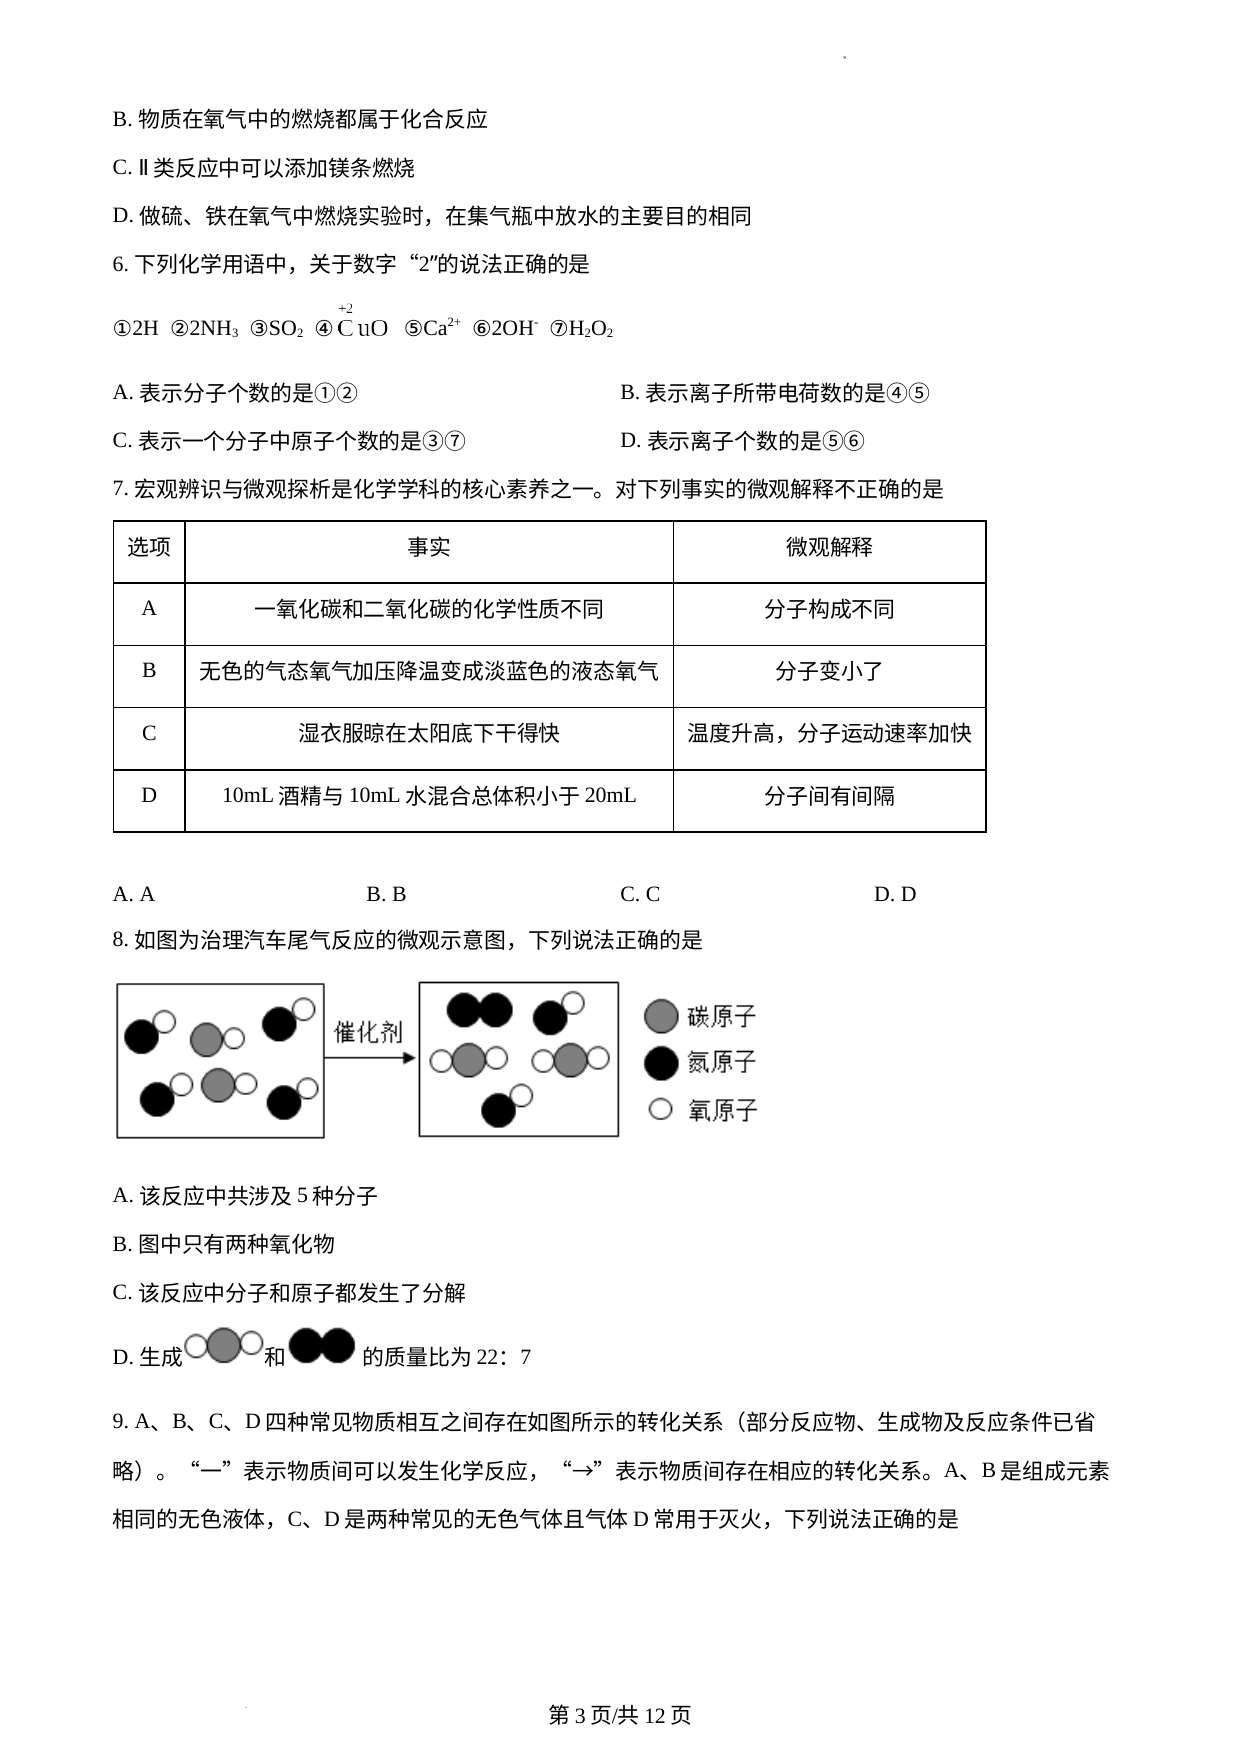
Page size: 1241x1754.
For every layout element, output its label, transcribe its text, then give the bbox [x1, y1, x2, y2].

picture [286, 1325, 363, 1368]
table_cell 湿衣服晾在太阳底下干得快 [186, 708, 673, 769]
table_cell 温度升高，分子运动速率加快 [674, 708, 985, 769]
table_cell D [114, 771, 184, 831]
table_cell 分子构成不同 [674, 584, 985, 644]
text C. 该反应中分子和原子都发生了分解 [112, 1275, 1128, 1308]
table_cell B [114, 646, 184, 707]
text B. 物质在氧气中的燃烧都属于化合反应 [112, 102, 1128, 134]
text 7. 宏观辨识与微观探析是化学学科的核心素养之一。对下列事实的微观解释不正确的是 [112, 472, 1128, 504]
table_header 选项 [114, 522, 184, 582]
table_header 微观解释 [674, 522, 985, 582]
text C. 表示一个分子中原子个数的是③⑦ D. 表示离子个数的是⑤⑥ [112, 423, 1128, 456]
table_cell 分子变小了 [674, 646, 985, 707]
table_cell A [114, 584, 184, 644]
text C. Ⅱ类反应中可以添加镁条燃烧 [112, 150, 1128, 183]
text 9. A、B、C、D四种常见物质相互之间存在如图所示的转化关系（部分反应物、生成物及反应条件已省略）。“一”表示物质间可以发生化学反应，“→”表示物质间存在相应的转化关系。A、B是组成元素相同的无色液体，C、D是两种常见的无色气体且气体D常用于灭火，下列说法正确的是 [112, 1404, 1128, 1534]
picture [183, 1323, 265, 1368]
text D. 生成和的质量比为22：7 [112, 1324, 1128, 1389]
text A. 该反应中共涉及5种分子 [112, 1179, 1128, 1211]
text A. A B. B C. C D. D [112, 878, 1128, 910]
table_cell 一氧化碳和二氧化碳的化学性质不同 [186, 584, 673, 644]
text D. 做硫、铁在氧气中燃烧实验时，在集气瓶中放水的主要目的相同 [112, 198, 1128, 231]
table_header 事实 [186, 522, 673, 582]
table_cell C [114, 708, 184, 769]
picture [112, 971, 764, 1142]
text ①2H ②2NH3 ③SO2 ④ ⑤Ca2+ ⑥2OH- ⑦H2O2 [112, 295, 1128, 360]
text 6. 下列化学用语中，关于数字“2”的说法正确的是 [112, 247, 1128, 279]
table_cell 分子间有间隔 [674, 771, 985, 831]
text B. 图中只有两种氧化物 [112, 1227, 1128, 1259]
text 8. 如图为治理汽车尾气反应的微观示意图，下列说法正确的是 [112, 923, 1128, 955]
table_cell 10mL酒精与10mL水混合总体积小于20mL [186, 771, 673, 831]
table_cell 无色的气态氧气加压降温变成淡蓝色的液态氧气 [186, 646, 673, 707]
text A. 表示分子个数的是①② B. 表示离子所带电荷数的是④⑤ [112, 375, 1128, 408]
